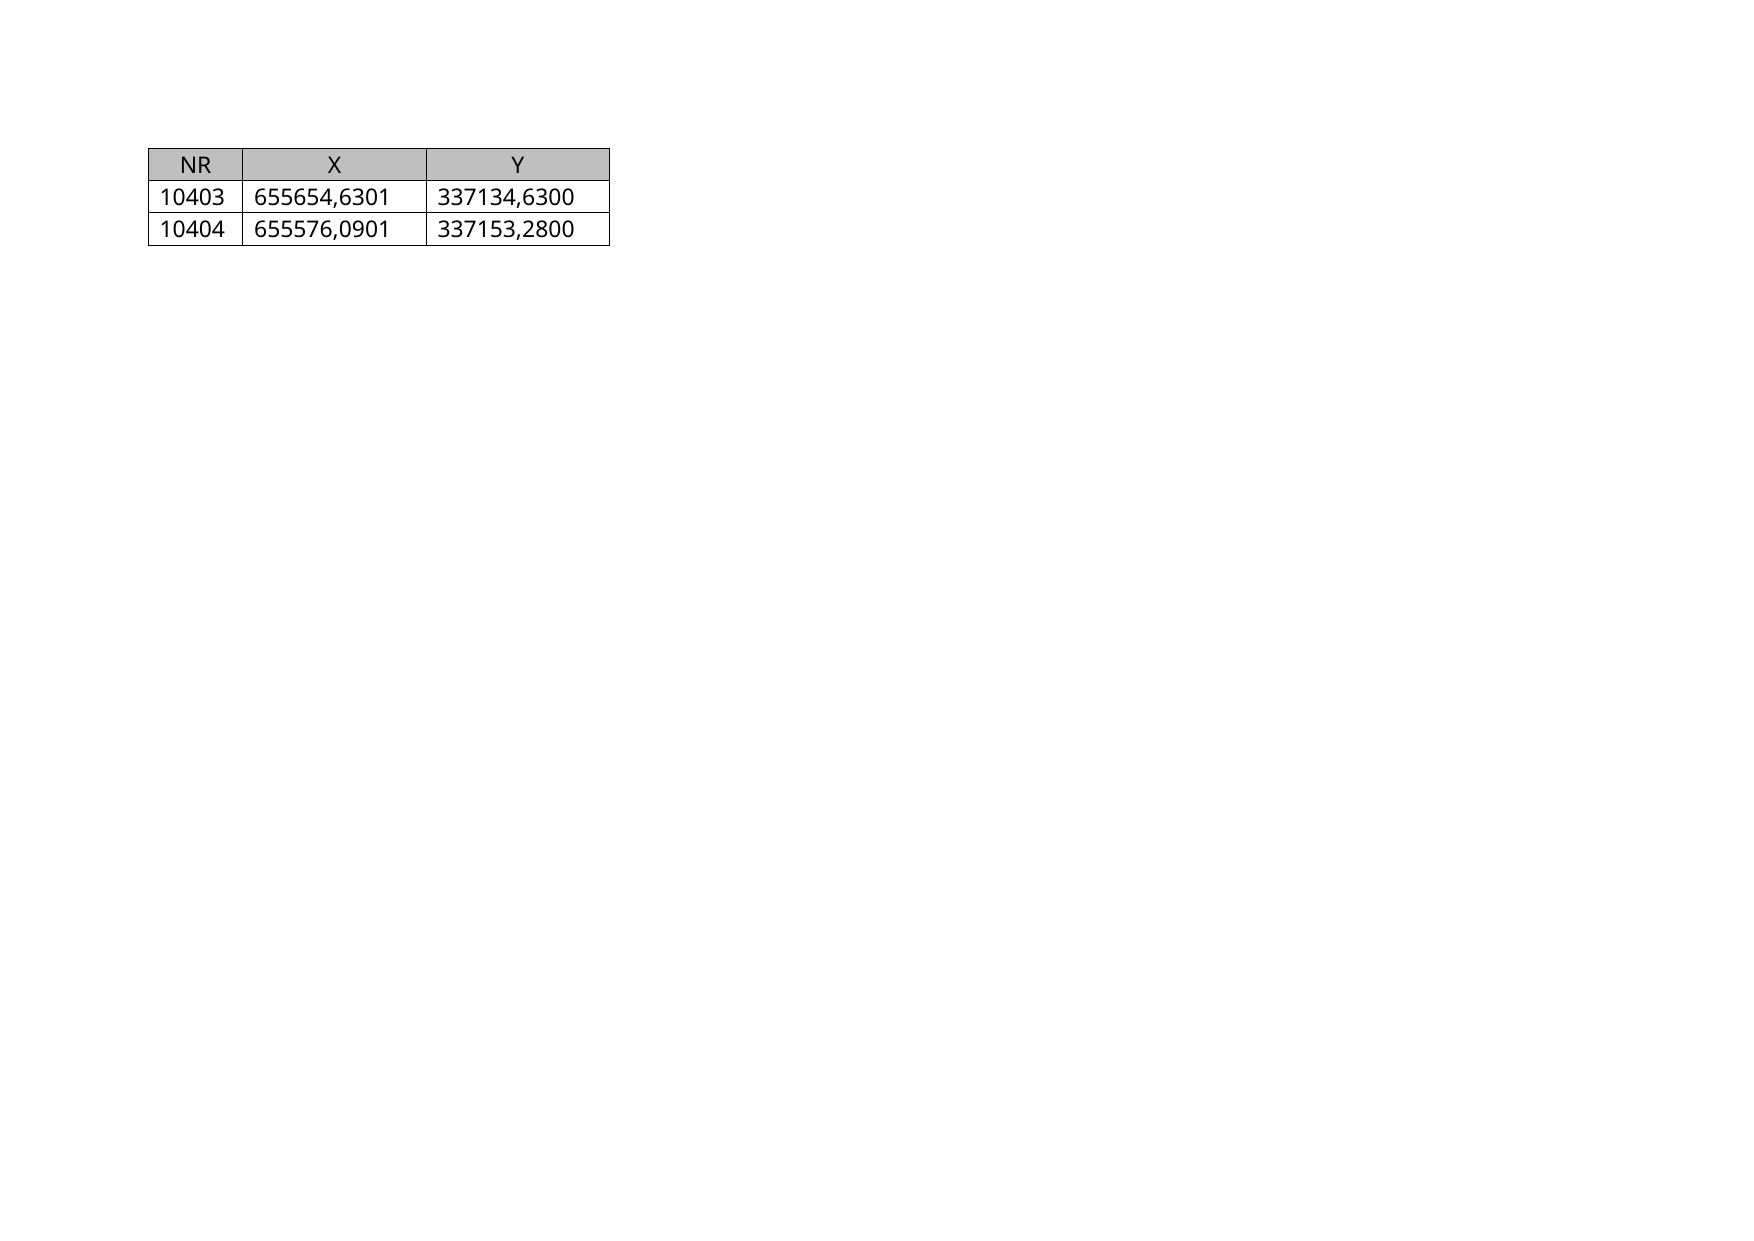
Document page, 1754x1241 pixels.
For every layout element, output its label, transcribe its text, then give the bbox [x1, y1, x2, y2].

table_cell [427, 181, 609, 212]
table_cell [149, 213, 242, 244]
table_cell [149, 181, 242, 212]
table_header X [243, 149, 426, 180]
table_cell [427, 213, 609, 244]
table_header NR [149, 149, 242, 180]
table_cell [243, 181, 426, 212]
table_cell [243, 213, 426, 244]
table_header Y [427, 149, 609, 180]
